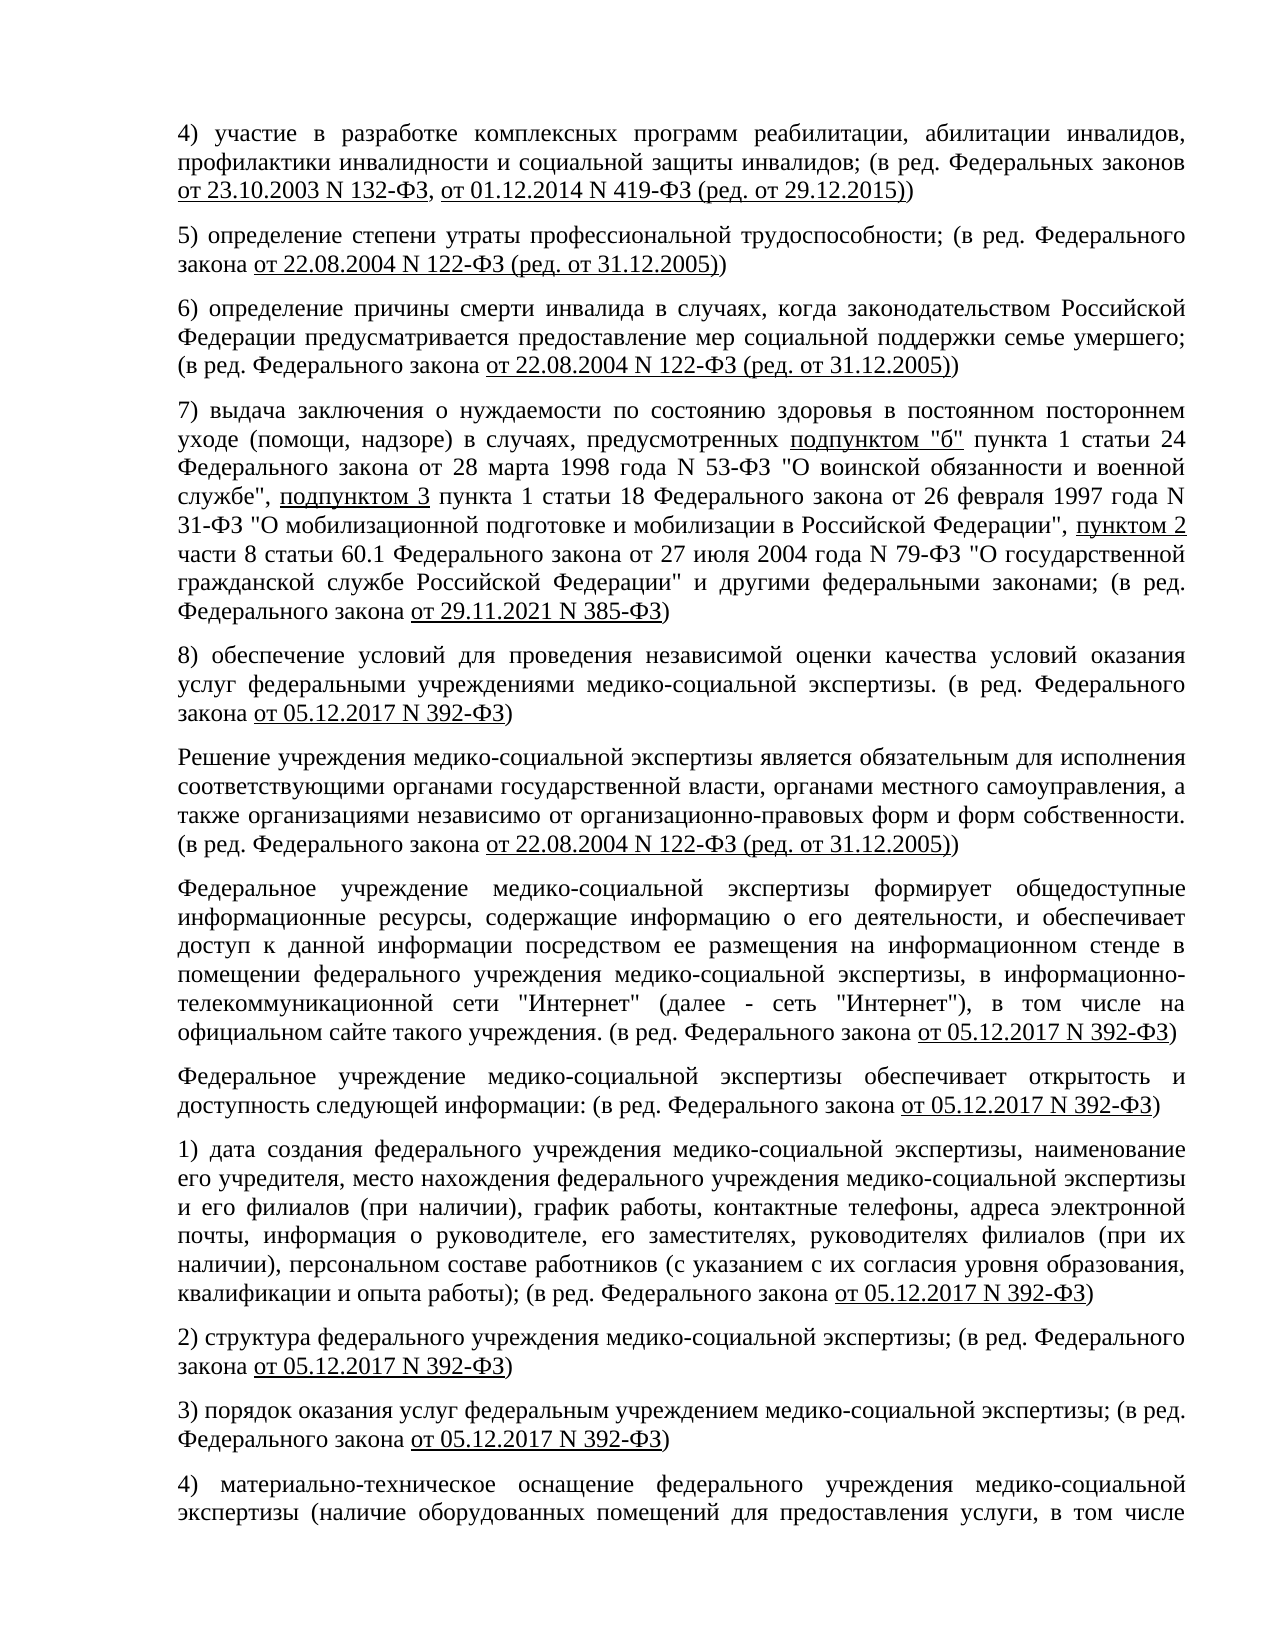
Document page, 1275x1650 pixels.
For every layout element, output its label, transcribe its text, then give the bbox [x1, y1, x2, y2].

text 8) обеспечение условий для проведения независимой оценки качества условий оказания услуг федеральными учреждениями медико-социальной экспертизы. (в ред. Федерального закона от 05.12.2017 N 392-ФЗ) [177, 641, 1186, 727]
text Федеральное учреждение медико-социальной экспертизы обеспечивает открытость и доступность следующей информации: (в ред. Федерального закона от 05.12.2017 N 392-ФЗ) [177, 1061, 1186, 1119]
text 1) дата создания федерального учреждения медико-социальной экспертизы, наименование его учредителя, место нахождения федерального учреждения медико-социальной экспертизы и его филиалов (при наличии), график работы, контактные телефоны, адреса электронной почты, информация о руководителе, его заместителях, руководителях филиалов (при их наличии), персональном составе работников (с указанием с их согласия уровня образования, квалификации и опыта работы); (в ред. Федерального закона от 05.12.2017 N 392-ФЗ) [177, 1134, 1186, 1307]
text 2) структура федерального учреждения медико-социальной экспертизы; (в ред. Федерального закона от 05.12.2017 N 392-ФЗ) [177, 1322, 1186, 1380]
text Решение учреждения медико-социальной экспертизы является обязательным для исполнения соответствующими органами государственной власти, органами местного самоуправления, а также организациями независимо от организационно-правовых форм и форм собственности. (в ред. Федерального закона от 22.08.2004 N 122-ФЗ (ред. от 31.12.2005)) [177, 742, 1186, 857]
text 7) выдача заключения о нуждаемости по состоянию здоровья в постоянном постороннем уходе (помощи, надзоре) в случаях, предусмотренных подпунктом "б" пункта 1 статьи 24 Федерального закона от 28 марта 1998 года N 53-ФЗ "О воинской обязанности и военной службе", подпунктом 3 пункта 1 статьи 18 Федерального закона от 26 февраля 1997 года N 31-ФЗ "О мобилизационной подготовке и мобилизации в Российской Федерации", пунктом 2 части 8 статьи 60.1 Федерального закона от 27 июля 2004 года N 79-ФЗ "О государственной гражданской службе Российской Федерации" и другими федеральными законами; (в ред. Федерального закона от 29.11.2021 N 385-ФЗ) [177, 395, 1186, 625]
text 6) определение причины смерти инвалида в случаях, когда законодательством Российской Федерации предусматривается предоставление мер социальной поддержки семье умершего; (в ред. Федерального закона от 22.08.2004 N 122-ФЗ (ред. от 31.12.2005)) [177, 293, 1186, 379]
text Федеральное учреждение медико-социальной экспертизы формирует общедоступные информационные ресурсы, содержащие информацию о его деятельности, и обеспечивает доступ к данной информации посредством ее размещения на информационном стенде в помещении федерального учреждения медико-социальной экспертизы, в информационно-телекоммуникационной сети "Интернет" (далее - сеть "Интернет"), в том числе на официальном сайте такого учреждения. (в ред. Федерального закона от 05.12.2017 N 392-ФЗ) [177, 873, 1186, 1046]
text 4) участие в разработке комплексных программ реабилитации, абилитации инвалидов, профилактики инвалидности и социальной защиты инвалидов; (в ред. Федеральных законов от 23.10.2003 N 132-ФЗ, от 01.12.2014 N 419-ФЗ (ред. от 29.12.2015)) [177, 118, 1186, 204]
text 5) определение степени утраты профессиональной трудоспособности; (в ред. Федерального закона от 22.08.2004 N 122-ФЗ (ред. от 31.12.2005)) [177, 220, 1186, 277]
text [177, 1469, 1186, 1526]
text 3) порядок оказания услуг федеральным учреждением медико-социальной экспертизы; (в ред. Федерального закона от 05.12.2017 N 392-ФЗ) [177, 1396, 1186, 1453]
